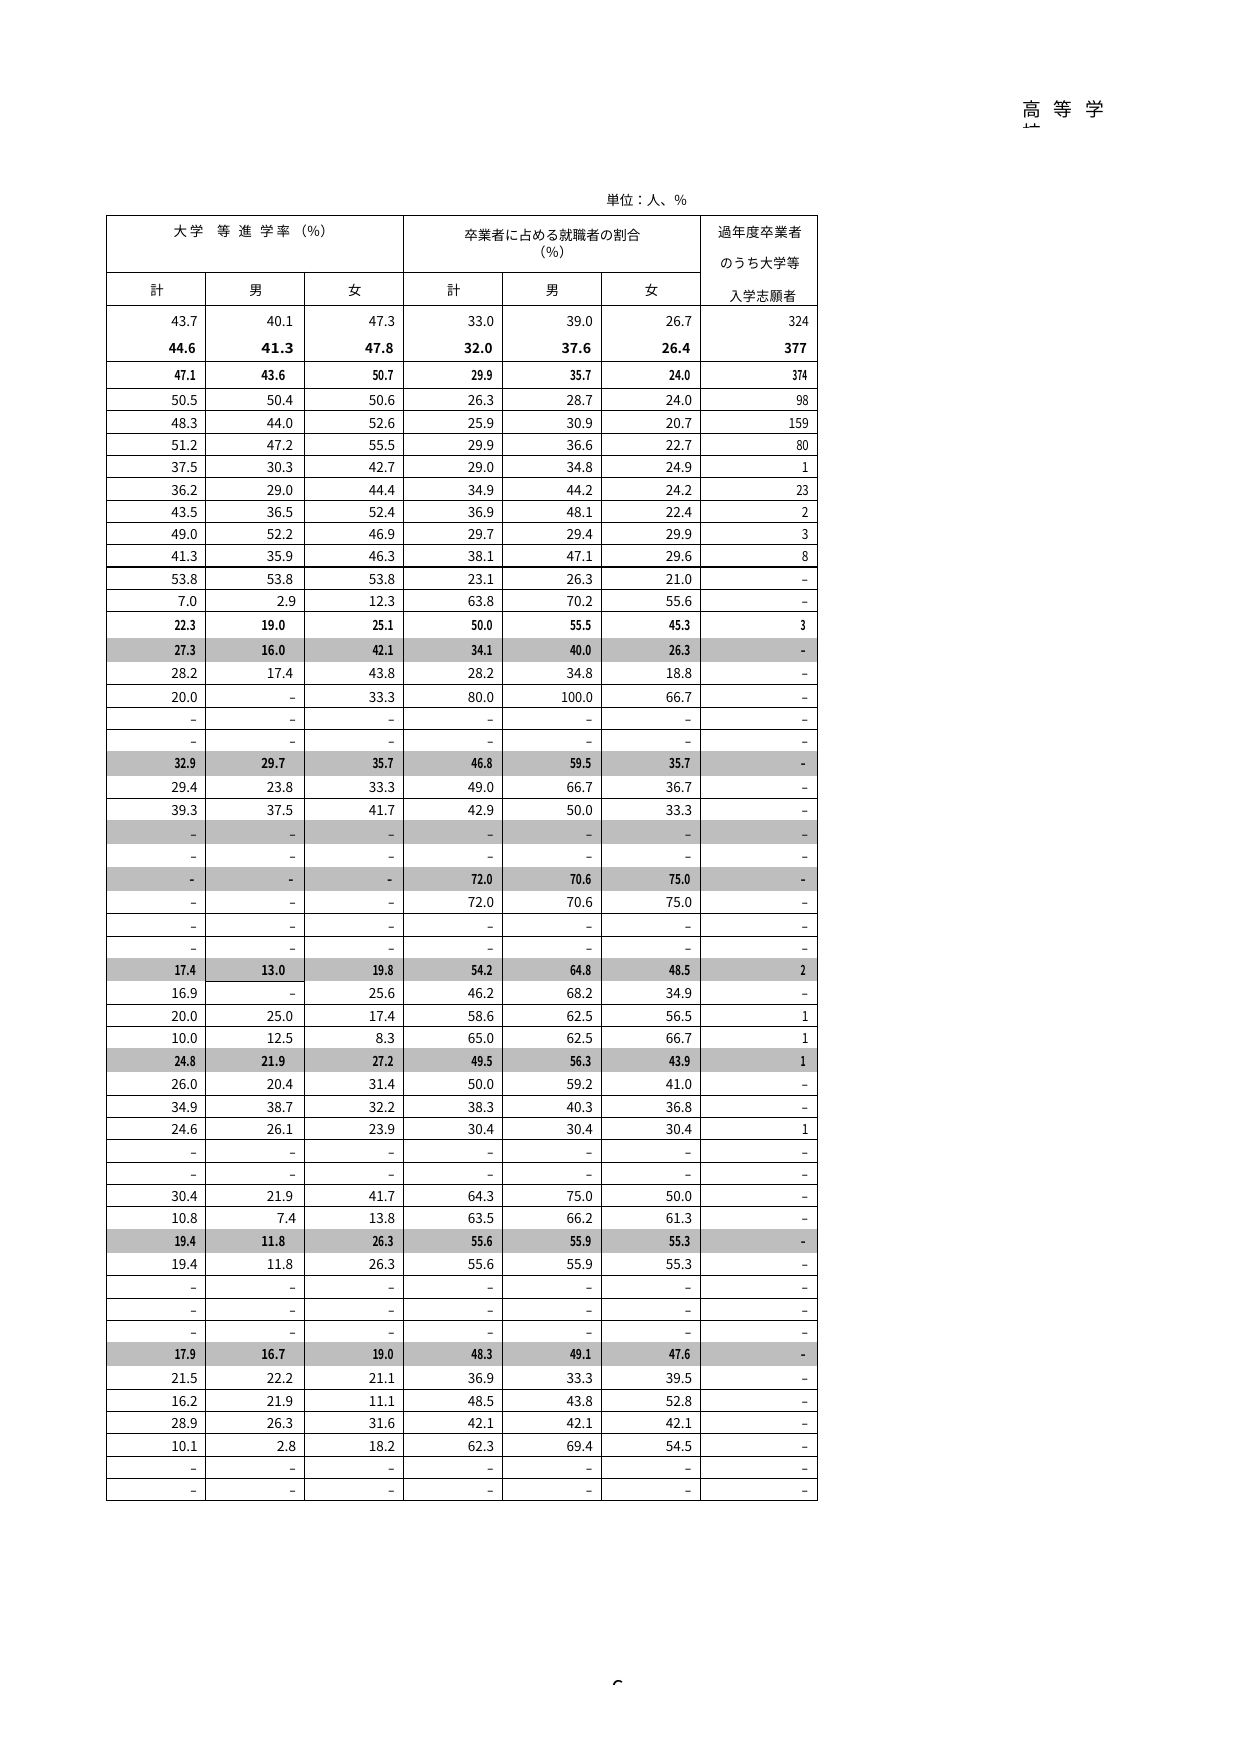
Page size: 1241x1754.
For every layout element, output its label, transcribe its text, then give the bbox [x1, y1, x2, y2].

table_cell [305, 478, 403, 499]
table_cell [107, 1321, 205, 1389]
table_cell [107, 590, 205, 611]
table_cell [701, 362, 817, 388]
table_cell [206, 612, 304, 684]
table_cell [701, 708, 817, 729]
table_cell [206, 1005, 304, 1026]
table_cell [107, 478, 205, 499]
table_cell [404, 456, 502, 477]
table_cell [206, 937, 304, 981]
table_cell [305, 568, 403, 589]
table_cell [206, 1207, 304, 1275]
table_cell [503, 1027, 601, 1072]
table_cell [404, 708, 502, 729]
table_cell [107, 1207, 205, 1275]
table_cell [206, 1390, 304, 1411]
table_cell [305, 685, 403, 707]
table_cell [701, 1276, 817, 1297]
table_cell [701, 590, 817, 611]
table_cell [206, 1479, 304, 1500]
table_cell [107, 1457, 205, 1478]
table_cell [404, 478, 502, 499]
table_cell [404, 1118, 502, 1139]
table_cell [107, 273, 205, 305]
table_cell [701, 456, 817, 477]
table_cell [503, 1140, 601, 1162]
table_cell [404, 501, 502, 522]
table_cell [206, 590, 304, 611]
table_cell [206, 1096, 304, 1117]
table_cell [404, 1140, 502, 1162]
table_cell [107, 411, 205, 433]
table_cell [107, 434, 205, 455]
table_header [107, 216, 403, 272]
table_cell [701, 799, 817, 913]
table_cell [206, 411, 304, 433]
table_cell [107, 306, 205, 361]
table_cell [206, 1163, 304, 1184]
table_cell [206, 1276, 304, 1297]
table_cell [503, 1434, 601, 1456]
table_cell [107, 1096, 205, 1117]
text 単位：人、％ [604, 189, 689, 209]
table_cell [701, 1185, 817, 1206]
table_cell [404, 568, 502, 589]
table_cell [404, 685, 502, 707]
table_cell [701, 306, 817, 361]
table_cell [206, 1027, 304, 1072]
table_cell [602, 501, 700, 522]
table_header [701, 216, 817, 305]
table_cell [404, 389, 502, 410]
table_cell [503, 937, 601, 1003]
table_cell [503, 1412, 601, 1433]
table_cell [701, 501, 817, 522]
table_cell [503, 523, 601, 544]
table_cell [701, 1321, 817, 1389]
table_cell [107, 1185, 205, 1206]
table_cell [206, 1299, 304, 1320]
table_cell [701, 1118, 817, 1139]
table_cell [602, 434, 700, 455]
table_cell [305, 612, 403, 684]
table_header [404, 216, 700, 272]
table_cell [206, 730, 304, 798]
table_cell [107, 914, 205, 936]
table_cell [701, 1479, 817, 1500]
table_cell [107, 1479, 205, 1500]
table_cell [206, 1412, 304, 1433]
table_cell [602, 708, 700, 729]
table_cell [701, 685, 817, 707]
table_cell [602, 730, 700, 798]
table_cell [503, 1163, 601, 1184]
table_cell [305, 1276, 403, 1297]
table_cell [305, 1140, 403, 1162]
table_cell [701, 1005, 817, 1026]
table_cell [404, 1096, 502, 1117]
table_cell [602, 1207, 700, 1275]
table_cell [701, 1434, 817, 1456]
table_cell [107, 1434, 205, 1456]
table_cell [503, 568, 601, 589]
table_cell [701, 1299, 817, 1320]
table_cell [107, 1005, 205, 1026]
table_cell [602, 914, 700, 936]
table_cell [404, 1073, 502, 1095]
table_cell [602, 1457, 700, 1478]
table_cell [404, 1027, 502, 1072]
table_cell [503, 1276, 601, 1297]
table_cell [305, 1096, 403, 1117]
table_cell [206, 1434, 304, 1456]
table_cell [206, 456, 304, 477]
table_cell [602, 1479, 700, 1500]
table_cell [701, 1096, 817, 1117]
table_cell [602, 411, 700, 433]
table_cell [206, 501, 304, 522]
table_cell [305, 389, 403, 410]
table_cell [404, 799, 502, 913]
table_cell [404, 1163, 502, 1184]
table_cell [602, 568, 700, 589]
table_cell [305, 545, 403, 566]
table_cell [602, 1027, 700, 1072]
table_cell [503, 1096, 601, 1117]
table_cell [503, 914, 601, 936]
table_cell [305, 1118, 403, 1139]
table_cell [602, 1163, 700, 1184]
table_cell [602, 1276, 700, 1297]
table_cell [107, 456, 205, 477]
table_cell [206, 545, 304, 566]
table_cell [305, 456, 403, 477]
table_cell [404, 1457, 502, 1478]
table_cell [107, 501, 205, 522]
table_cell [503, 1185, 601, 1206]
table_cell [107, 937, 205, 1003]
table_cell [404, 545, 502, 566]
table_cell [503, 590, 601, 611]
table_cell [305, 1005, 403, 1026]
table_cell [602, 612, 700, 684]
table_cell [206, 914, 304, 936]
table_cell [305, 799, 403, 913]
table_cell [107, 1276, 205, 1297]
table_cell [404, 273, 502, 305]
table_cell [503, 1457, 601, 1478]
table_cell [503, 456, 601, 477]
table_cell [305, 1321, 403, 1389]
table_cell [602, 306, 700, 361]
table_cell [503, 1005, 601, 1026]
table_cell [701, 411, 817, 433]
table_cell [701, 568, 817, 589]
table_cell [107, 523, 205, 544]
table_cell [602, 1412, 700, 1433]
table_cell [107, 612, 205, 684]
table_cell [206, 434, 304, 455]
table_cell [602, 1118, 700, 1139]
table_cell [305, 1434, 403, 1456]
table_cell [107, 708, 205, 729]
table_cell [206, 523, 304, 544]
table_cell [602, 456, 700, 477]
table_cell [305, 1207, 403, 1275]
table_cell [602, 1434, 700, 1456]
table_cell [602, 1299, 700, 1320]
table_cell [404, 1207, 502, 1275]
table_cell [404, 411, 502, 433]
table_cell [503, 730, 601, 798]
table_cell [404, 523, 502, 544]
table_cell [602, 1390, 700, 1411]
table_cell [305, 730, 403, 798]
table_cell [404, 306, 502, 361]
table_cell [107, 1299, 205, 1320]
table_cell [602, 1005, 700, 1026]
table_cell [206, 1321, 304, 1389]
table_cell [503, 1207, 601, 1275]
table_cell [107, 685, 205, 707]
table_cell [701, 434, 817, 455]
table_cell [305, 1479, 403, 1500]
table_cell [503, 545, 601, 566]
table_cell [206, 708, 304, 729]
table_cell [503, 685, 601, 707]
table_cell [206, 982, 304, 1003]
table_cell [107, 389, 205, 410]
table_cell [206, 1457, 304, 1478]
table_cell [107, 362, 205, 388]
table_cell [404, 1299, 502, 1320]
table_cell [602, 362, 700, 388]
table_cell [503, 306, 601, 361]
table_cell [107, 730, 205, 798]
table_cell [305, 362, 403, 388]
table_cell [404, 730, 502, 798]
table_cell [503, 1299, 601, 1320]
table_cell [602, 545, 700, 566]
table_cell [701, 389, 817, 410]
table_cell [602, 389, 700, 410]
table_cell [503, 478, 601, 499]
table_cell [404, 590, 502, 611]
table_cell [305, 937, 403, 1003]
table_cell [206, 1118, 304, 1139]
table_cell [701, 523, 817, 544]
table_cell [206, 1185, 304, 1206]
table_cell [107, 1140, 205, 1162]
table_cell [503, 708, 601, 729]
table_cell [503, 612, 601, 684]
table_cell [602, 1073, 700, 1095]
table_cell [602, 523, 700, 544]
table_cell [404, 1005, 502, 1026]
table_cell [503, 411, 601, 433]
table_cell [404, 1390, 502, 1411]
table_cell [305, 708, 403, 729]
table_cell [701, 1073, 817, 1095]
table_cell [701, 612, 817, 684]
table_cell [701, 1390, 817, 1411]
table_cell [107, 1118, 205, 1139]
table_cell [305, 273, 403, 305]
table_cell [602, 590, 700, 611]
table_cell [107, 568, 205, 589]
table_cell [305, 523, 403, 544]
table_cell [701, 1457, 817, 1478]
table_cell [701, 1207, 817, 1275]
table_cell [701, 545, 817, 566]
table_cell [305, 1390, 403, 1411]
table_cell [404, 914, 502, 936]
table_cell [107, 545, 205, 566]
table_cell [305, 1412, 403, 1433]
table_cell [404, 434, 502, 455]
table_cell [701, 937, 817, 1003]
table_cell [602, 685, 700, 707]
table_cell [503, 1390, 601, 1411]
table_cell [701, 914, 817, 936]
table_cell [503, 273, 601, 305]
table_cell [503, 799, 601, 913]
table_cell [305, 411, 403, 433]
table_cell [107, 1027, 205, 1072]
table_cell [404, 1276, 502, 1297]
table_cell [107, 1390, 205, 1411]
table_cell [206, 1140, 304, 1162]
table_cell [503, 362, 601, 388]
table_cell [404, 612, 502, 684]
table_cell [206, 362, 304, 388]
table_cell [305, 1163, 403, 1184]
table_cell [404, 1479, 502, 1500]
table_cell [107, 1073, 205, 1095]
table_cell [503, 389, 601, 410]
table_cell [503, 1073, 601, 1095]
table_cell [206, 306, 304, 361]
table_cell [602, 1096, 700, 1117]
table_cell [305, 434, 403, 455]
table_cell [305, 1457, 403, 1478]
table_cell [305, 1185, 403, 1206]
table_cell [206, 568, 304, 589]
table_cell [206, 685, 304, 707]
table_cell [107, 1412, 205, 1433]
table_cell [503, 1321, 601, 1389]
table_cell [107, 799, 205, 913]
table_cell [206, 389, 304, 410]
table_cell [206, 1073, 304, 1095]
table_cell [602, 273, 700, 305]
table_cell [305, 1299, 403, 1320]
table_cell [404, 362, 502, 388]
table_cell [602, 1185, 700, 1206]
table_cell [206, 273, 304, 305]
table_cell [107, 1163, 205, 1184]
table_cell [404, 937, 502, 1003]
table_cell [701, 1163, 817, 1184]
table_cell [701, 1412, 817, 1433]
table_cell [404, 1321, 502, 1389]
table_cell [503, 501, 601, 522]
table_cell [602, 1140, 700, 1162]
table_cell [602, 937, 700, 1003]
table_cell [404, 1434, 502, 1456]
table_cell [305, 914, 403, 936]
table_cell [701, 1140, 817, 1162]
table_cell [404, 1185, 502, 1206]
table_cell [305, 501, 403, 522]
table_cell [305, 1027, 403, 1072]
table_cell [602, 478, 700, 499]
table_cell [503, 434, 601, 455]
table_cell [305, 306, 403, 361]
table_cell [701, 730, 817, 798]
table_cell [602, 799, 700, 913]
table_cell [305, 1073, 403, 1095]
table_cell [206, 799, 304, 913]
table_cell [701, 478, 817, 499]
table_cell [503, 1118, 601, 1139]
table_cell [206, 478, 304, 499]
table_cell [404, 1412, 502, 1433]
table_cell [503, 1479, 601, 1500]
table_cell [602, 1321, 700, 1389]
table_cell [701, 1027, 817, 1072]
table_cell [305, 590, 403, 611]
